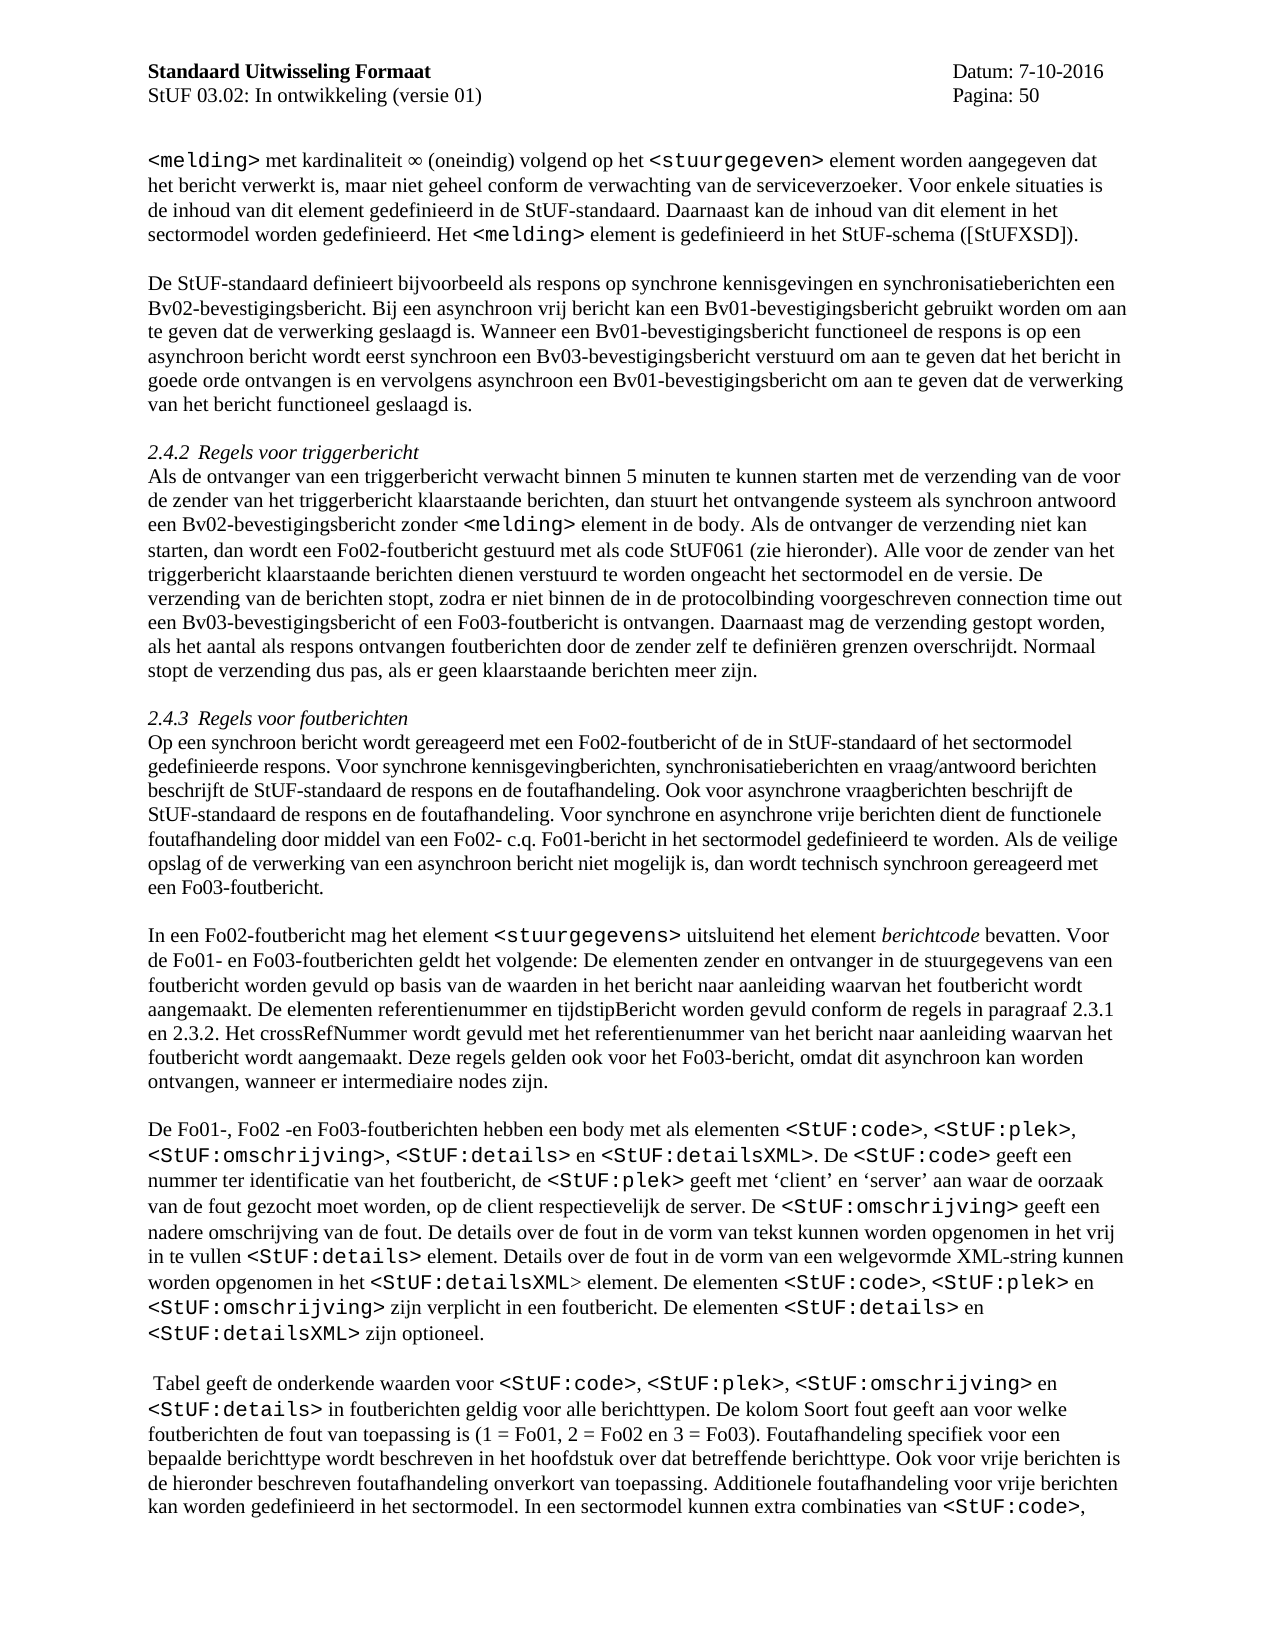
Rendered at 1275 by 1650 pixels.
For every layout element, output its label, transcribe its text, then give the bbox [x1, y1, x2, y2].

text Als de ontvanger van een triggerbericht verwacht binnen 5 minuten te kunnen starten met de verzending van de voor de zender van het triggerbericht klaarstaande berichten, dan stuurt het ontvangende systeem als synchroon antwoord een Bv02-bevestigingsbericht zonder <melding> element in de body. Als de ontvanger de verzending niet kan starten, dan wordt een Fo02-foutbericht gestuurd met als code StUF061 (zie hieronder). Alle voor de zender van het triggerbericht klaarstaande berichten dienen verstuurd te worden ongeacht het sectormodel en de versie. De verzending van de berichten stopt, zodra er niet binnen de in de protocolbinding voorgeschreven connection time out een Bv03-bevestigingsbericht of een Fo03-foutbericht is ontvangen. Daarnaast mag de verzending gestopt worden, als het aantal als respons ontvangen foutberichten door de zender zelf te definiëren grenzen overschrijdt. Normaal stopt de verzending dus pas, als er geen klaarstaande berichten meer zijn. [148, 464, 1127, 682]
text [148, 148, 1127, 247]
text In een Fo02-foutbericht mag het element <stuurgegevens> uitsluitend het element berichtcode bevatten. Voor de Fo01- en Fo03-foutberichten geldt het volgende: De elementen zender en ontvanger in de stuurgegevens van een foutbericht worden gevuld op basis van de waarden in het bericht naar aanleiding waarvan het foutbericht wordt aangemaakt. De elementen referentienummer en tijdstipBericht worden gevuld conform de regels in paragraaf 4.3.1 en 4.3.2. Het crossRefNummer wordt gevuld met het referentienummer van het bericht naar aanleiding waarvan het foutbericht wordt aangemaakt. Deze regels gelden ook voor het Fo03-bericht, omdat dit asynchroon kan worden ontvangen, wanneer er intermediaire nodes zijn. [148, 923, 1127, 1093]
text De Fo01-, Fo02 -en Fo03-foutberichten hebben een body met als elementen <StUF:code>, <StUF:plek>, <StUF:omschrijving>, <StUF:details> en <StUF:detailsXML>. De <StUF:code> geeft een nummer ter identificatie van het foutbericht, de <StUF:plek> geeft met ‘client’ en ‘server’ aan waar de oorzaak van de fout gezocht moet worden, op de client respectievelijk de server. De <StUF:omschrijving> geeft een nadere omschrijving van de fout. De details over de fout in de vorm van tekst kunnen worden opgenomen in het vrij in te vullen <StUF:details> element. Details over de fout in de vorm van een welgevormde XML-string kunnen worden opgenomen in het <StUF:detailsXML> element. De elementen <StUF:code>, <StUF:plek> en <StUF:omschrijving> zijn verplicht in een foutbericht. De elementen <StUF:details> en <StUF:detailsXML> zijn optioneel. [148, 1117, 1127, 1347]
text Op een synchroon bericht wordt gereageerd met een Fo02-foutbericht of de in StUF-standaard of het sectormodel gedefinieerde respons. Voor synchrone kennisgevingberichten, synchronisatieberichten en vraag/antwoord berichten beschrijft de StUF-standaard de respons en de foutafhandeling. Ook voor asynchrone vraagberichten beschrijft de StUF-standaard de respons en de foutafhandeling. Voor synchrone en asynchrone vrije berichten dient de functionele foutafhandeling door middel van een Fo02- c.q. Fo01-bericht in het sectormodel gedefinieerd te worden. Als de veilige opslag of de verwerking van een asynchroon bericht niet mogelijk is, dan wordt technisch synchroon gereageerd met een Fo03-foutbericht. [148, 730, 1127, 899]
text De StUF-standaard definieert bijvoorbeeld als respons op synchrone kennisgevingen en synchronisatieberichten een Bv02-bevestigingsbericht. Bij een asynchroon vrij bericht kan een Bv01-bevestigingsbericht gebruikt worden om aan te geven dat de verwerking geslaagd is. Wanneer een Bv01-bevestigingsbericht functioneel de respons is op een asynchroon bericht wordt eerst synchroon een Bv03-bevestigingsbericht verstuurd om aan te geven dat het bericht in goede orde ontvangen is en vervolgens asynchroon een Bv01-bevestigingsbericht om aan te geven dat de verwerking van het bericht functioneel geslaagd is. [148, 271, 1127, 416]
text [148, 1371, 1127, 1520]
subtitle Regels voor foutberichten [148, 706, 1127, 730]
subtitle Regels voor triggerbericht [148, 440, 1127, 464]
